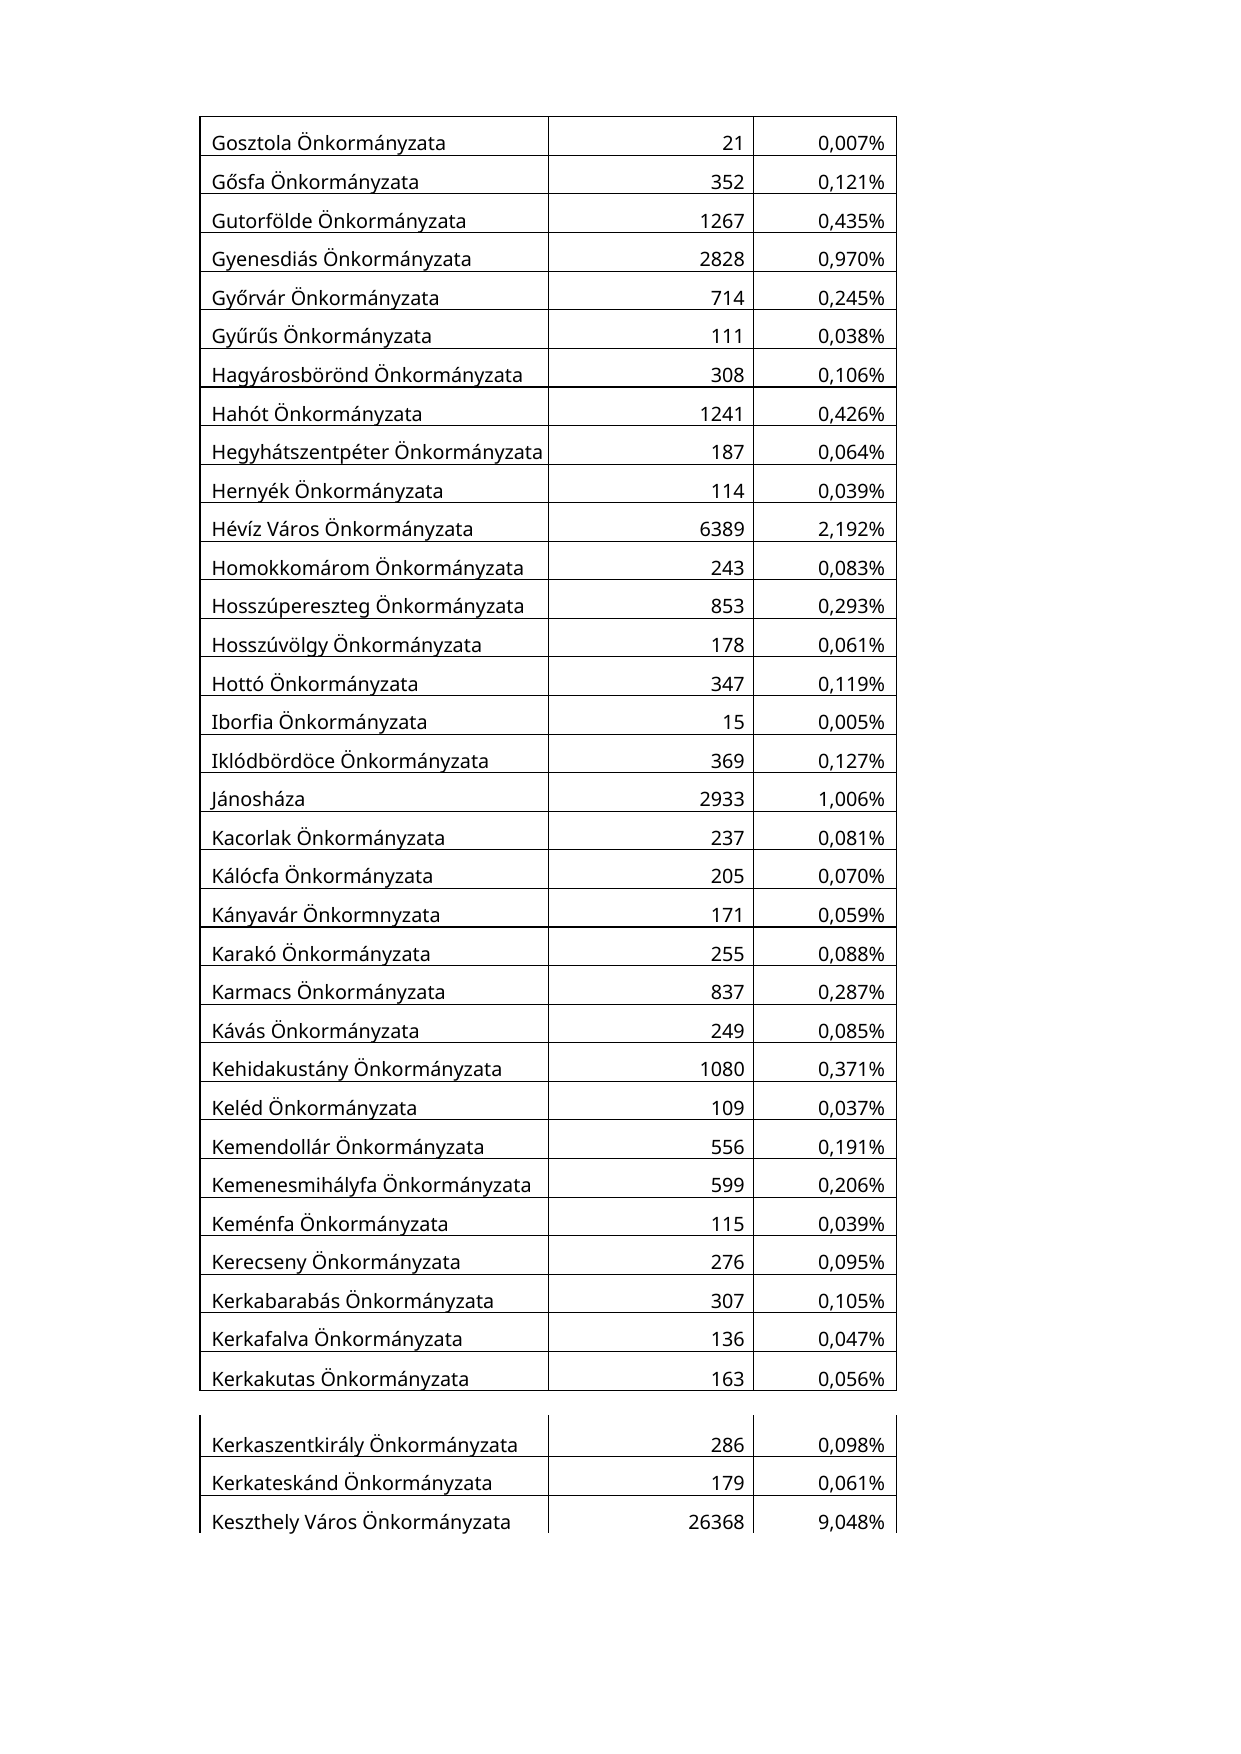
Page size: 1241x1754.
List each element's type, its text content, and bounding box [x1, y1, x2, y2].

table_cell 26368 [549, 1496, 753, 1533]
table_cell 0,121% [754, 156, 896, 193]
table_cell 0,426% [754, 388, 896, 425]
table_cell 6389 [549, 503, 753, 541]
table_cell 2828 [549, 233, 753, 271]
table_cell 276 [549, 1236, 753, 1274]
table_cell 2933 [549, 773, 753, 811]
table_cell 0,106% [754, 349, 896, 386]
table_cell 352 [549, 156, 753, 193]
table_cell 837 [549, 966, 753, 1003]
table_cell Gősfa Önkormányzata [201, 156, 548, 193]
table_cell 0,191% [754, 1120, 896, 1158]
table_cell 714 [549, 272, 753, 309]
table_cell 178 [549, 619, 753, 656]
table_cell Hosszúvölgy Önkormányzata [201, 619, 548, 656]
table_cell 0,095% [754, 1236, 896, 1274]
table_cell 163 [549, 1352, 753, 1390]
table_cell 0,083% [754, 542, 896, 579]
table_cell Kerkateskánd Önkormányzata [201, 1457, 548, 1494]
table_cell Karmacs Önkormányzata [201, 966, 548, 1003]
table_cell Kerkafalva Önkormányzata [201, 1313, 548, 1351]
table_cell Hévíz Város Önkormányzata [201, 503, 548, 541]
table_cell 0,371% [754, 1043, 896, 1081]
table_cell Hegyhátszentpéter Önkormányzata [201, 426, 548, 463]
table_cell 114 [549, 465, 753, 502]
table_cell Iklódbördöce Önkormányzata [201, 735, 548, 772]
table_cell Kehidakustány Önkormányzata [201, 1043, 548, 1081]
table_cell 0,127% [754, 735, 896, 772]
table_cell 1241 [549, 388, 753, 425]
table_cell Kerecseny Önkormányzata [201, 1236, 548, 1274]
table_cell 0,047% [754, 1313, 896, 1351]
table_cell Kerkakutas Önkormányzata [201, 1352, 548, 1390]
table_cell 0,105% [754, 1275, 896, 1312]
table_cell Iborfia Önkormányzata [201, 696, 548, 734]
table_cell Hahót Önkormányzata [201, 388, 548, 425]
table_cell 0,039% [754, 465, 896, 502]
table_cell 0,038% [754, 310, 896, 348]
table_cell Jánosháza [201, 773, 548, 811]
table_cell Gyűrűs Önkormányzata [201, 310, 548, 348]
table_cell 0,061% [754, 619, 896, 656]
table_cell 0,005% [754, 696, 896, 734]
table_cell 243 [549, 542, 753, 579]
table_cell 556 [549, 1120, 753, 1158]
table_cell 0,088% [754, 928, 896, 965]
table_cell 187 [549, 426, 753, 463]
table_cell Gyenesdiás Önkormányzata [201, 233, 548, 271]
table_header 286 [549, 1415, 753, 1456]
table_cell 0,206% [754, 1159, 896, 1197]
table_cell 0,059% [754, 889, 896, 926]
table_cell Kányavár Önkormnyzata [201, 889, 548, 926]
table_cell 136 [549, 1313, 753, 1351]
table_cell 21 [549, 117, 753, 155]
table_cell Kerkabarabás Önkormányzata [201, 1275, 548, 1312]
table_cell Hernyék Önkormányzata [201, 465, 548, 502]
table_cell 0,007% [754, 117, 896, 155]
table_cell Győrvár Önkormányzata [201, 272, 548, 309]
table_cell 237 [549, 812, 753, 849]
table_cell Karakó Önkormányzata [201, 928, 548, 965]
table_cell 0,064% [754, 426, 896, 463]
table_cell 115 [549, 1198, 753, 1235]
table_header 0,098% [754, 1415, 896, 1456]
table_cell 1,006% [754, 773, 896, 811]
table_cell 109 [549, 1082, 753, 1119]
table_cell 205 [549, 850, 753, 888]
table_cell Hosszúpereszteg Önkormányzata [201, 580, 548, 618]
table_cell 599 [549, 1159, 753, 1197]
table_cell 111 [549, 310, 753, 348]
table_cell 1080 [549, 1043, 753, 1081]
table_cell 255 [549, 928, 753, 965]
table_cell Hagyárosbörönd Önkormányzata [201, 349, 548, 386]
table_cell Kacorlak Önkormányzata [201, 812, 548, 849]
table_cell 1267 [549, 194, 753, 232]
table_cell 171 [549, 889, 753, 926]
table_cell 0,435% [754, 194, 896, 232]
table_cell 307 [549, 1275, 753, 1312]
table_cell 0,081% [754, 812, 896, 849]
table_cell 0,287% [754, 966, 896, 1003]
table_cell Kávás Önkormányzata [201, 1005, 548, 1042]
table_cell Hottó Önkormányzata [201, 657, 548, 695]
table_cell Kemenesmihályfa Önkormányzata [201, 1159, 548, 1197]
table_cell 0,970% [754, 233, 896, 271]
table_cell 179 [549, 1457, 753, 1494]
table_cell Kemendollár Önkormányzata [201, 1120, 548, 1158]
table_cell Kálócfa Önkormányzata [201, 850, 548, 888]
table_cell Gutorfölde Önkormányzata [201, 194, 548, 232]
table_cell 2,192% [754, 503, 896, 541]
table_cell 9,048% [754, 1496, 896, 1533]
table_cell Keléd Önkormányzata [201, 1082, 548, 1119]
table_cell 0,119% [754, 657, 896, 695]
table_cell 308 [549, 349, 753, 386]
table_cell 0,293% [754, 580, 896, 618]
table_cell 249 [549, 1005, 753, 1042]
table_cell 0,056% [754, 1352, 896, 1390]
table_cell 369 [549, 735, 753, 772]
table_cell 347 [549, 657, 753, 695]
table_cell 15 [549, 696, 753, 734]
table_cell 0,070% [754, 850, 896, 888]
table_cell Keszthely Város Önkormányzata [201, 1496, 548, 1533]
table_cell Homokkomárom Önkormányzata [201, 542, 548, 579]
table_cell 0,061% [754, 1457, 896, 1494]
table_cell Keménfa Önkormányzata [201, 1198, 548, 1235]
table_cell 0,085% [754, 1005, 896, 1042]
table_header Kerkaszentkirály Önkormányzata [201, 1415, 548, 1456]
table_cell 853 [549, 580, 753, 618]
table_cell 0,039% [754, 1198, 896, 1235]
table_cell 0,245% [754, 272, 896, 309]
table_cell 0,037% [754, 1082, 896, 1119]
table_cell Gosztola Önkormányzata [201, 117, 548, 155]
